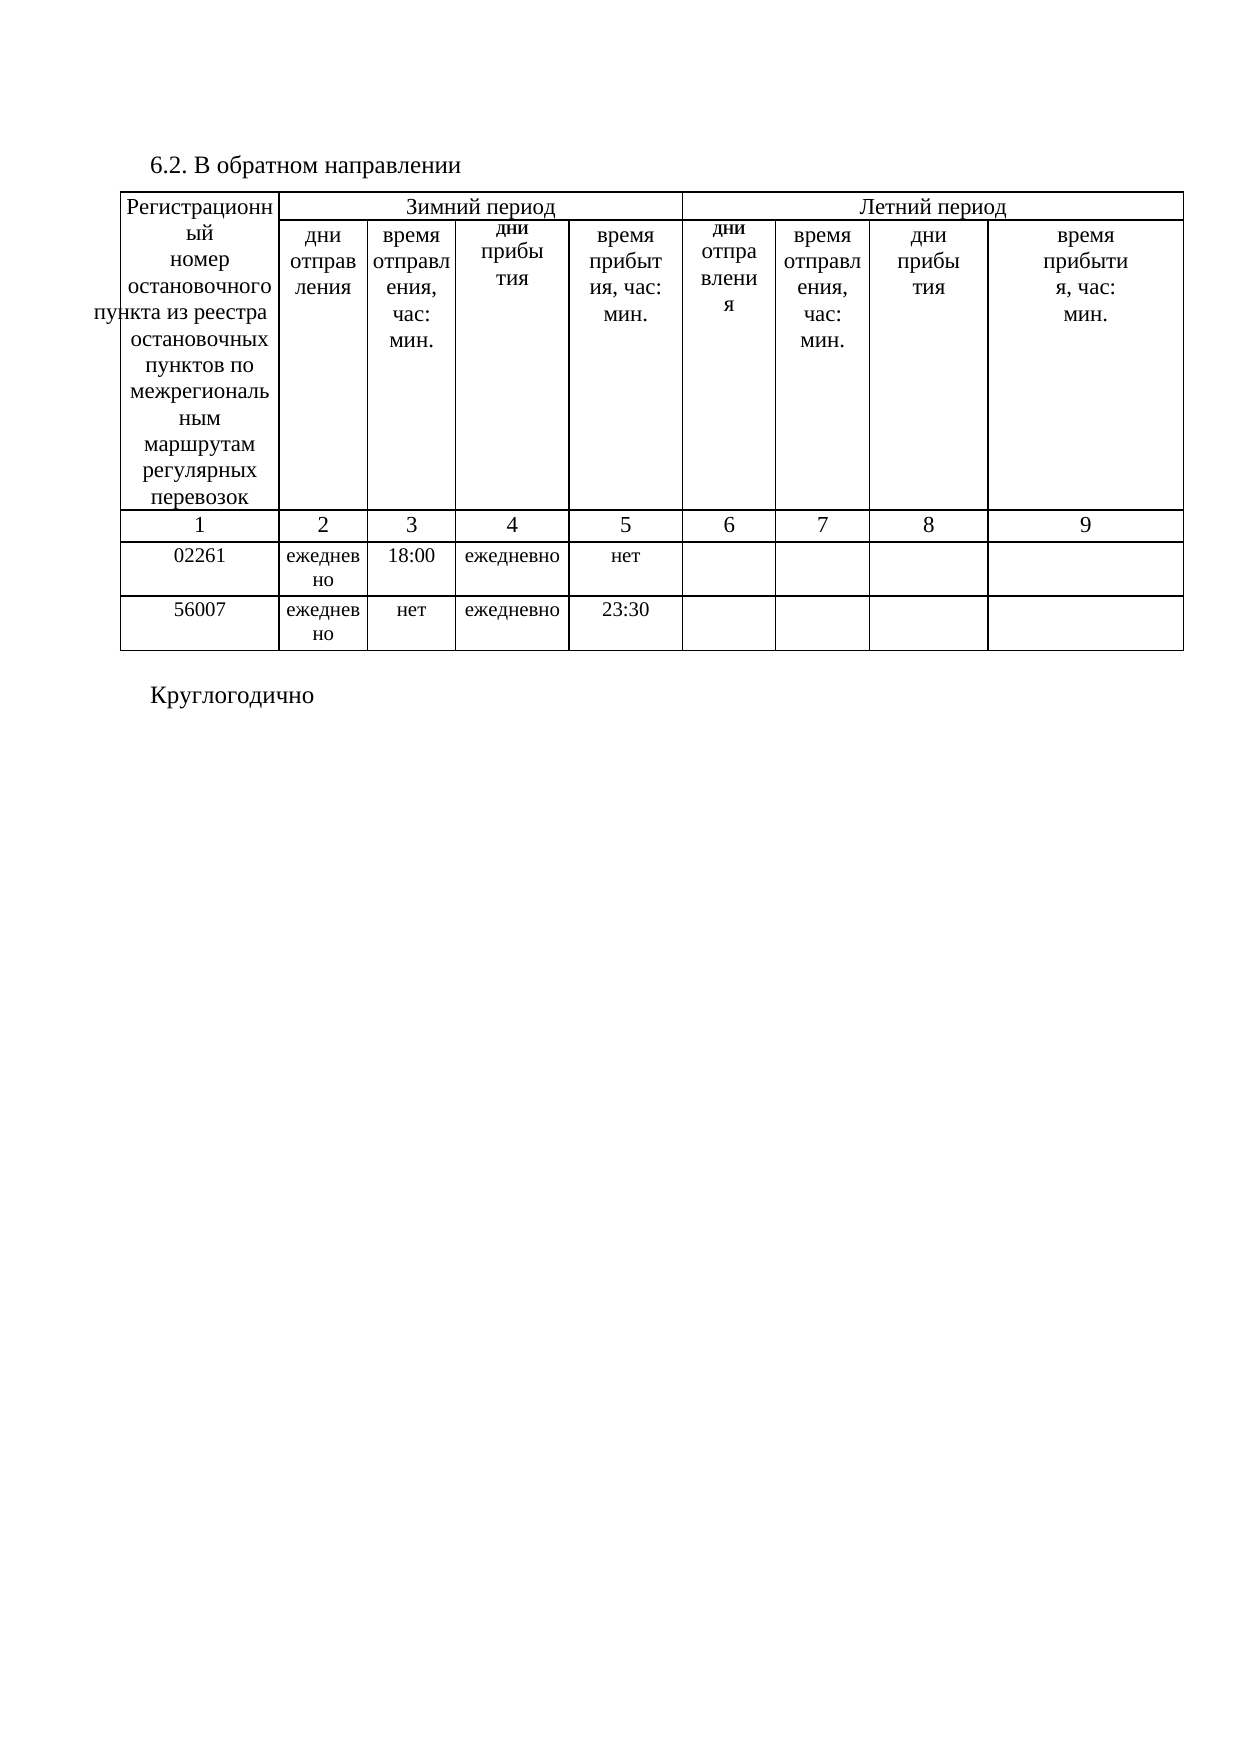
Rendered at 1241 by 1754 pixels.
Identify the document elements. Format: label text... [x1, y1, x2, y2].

table_cell [683, 597, 775, 650]
table_header Летний период [683, 193, 1183, 219]
table_cell 8 [870, 511, 987, 541]
table_cell 6 [683, 511, 775, 541]
table_cell 5 [570, 511, 682, 541]
table_cell ежедневно [280, 597, 367, 650]
table_cell ежедневно [456, 543, 568, 595]
text Круглогодично [150, 680, 1090, 709]
table_cell 23:30 [570, 597, 682, 650]
table_cell время отправл ения, час: мин. [368, 221, 455, 509]
table_cell время отправл ения, час: мин. [776, 221, 869, 509]
table_cell время прибыт ия, час: мин. [570, 221, 682, 509]
table_cell 1 [121, 511, 278, 541]
table_cell нет [570, 543, 682, 595]
table_cell ежедневно [280, 543, 367, 595]
table_header Зимний период [280, 193, 682, 219]
table_cell дни прибы тия [870, 221, 987, 509]
table_cell 2 [280, 511, 367, 541]
table_cell ДНИ отпра влени я [683, 221, 775, 509]
table_cell [683, 543, 775, 595]
table_cell ежедневно [456, 597, 568, 650]
table_cell 7 [776, 511, 869, 541]
table_cell нет [368, 597, 455, 650]
table_cell 18:00 [368, 543, 455, 595]
text 6.2. В обратном направлении [150, 150, 1090, 179]
table_cell 3 [368, 511, 455, 541]
table_cell [989, 543, 1183, 595]
table_cell время прибыти я, час: мин. [989, 221, 1183, 509]
table_cell ДНИ прибы тия [456, 221, 568, 509]
table_cell [776, 543, 869, 595]
table_cell [776, 597, 869, 650]
table_cell 4 [456, 511, 568, 541]
table_cell 9 [989, 511, 1183, 541]
table_cell [989, 597, 1183, 650]
table_header Регистрационный номер остановочного пункта из реестра остановочных пунктов по межрегиональным маршрутам регулярных перевозок [121, 193, 278, 509]
table_cell 56007 [121, 597, 278, 650]
table_cell дни отправ ления [280, 221, 367, 509]
table_cell [870, 597, 987, 650]
table_cell [870, 543, 987, 595]
table_cell 02261 [121, 543, 278, 595]
